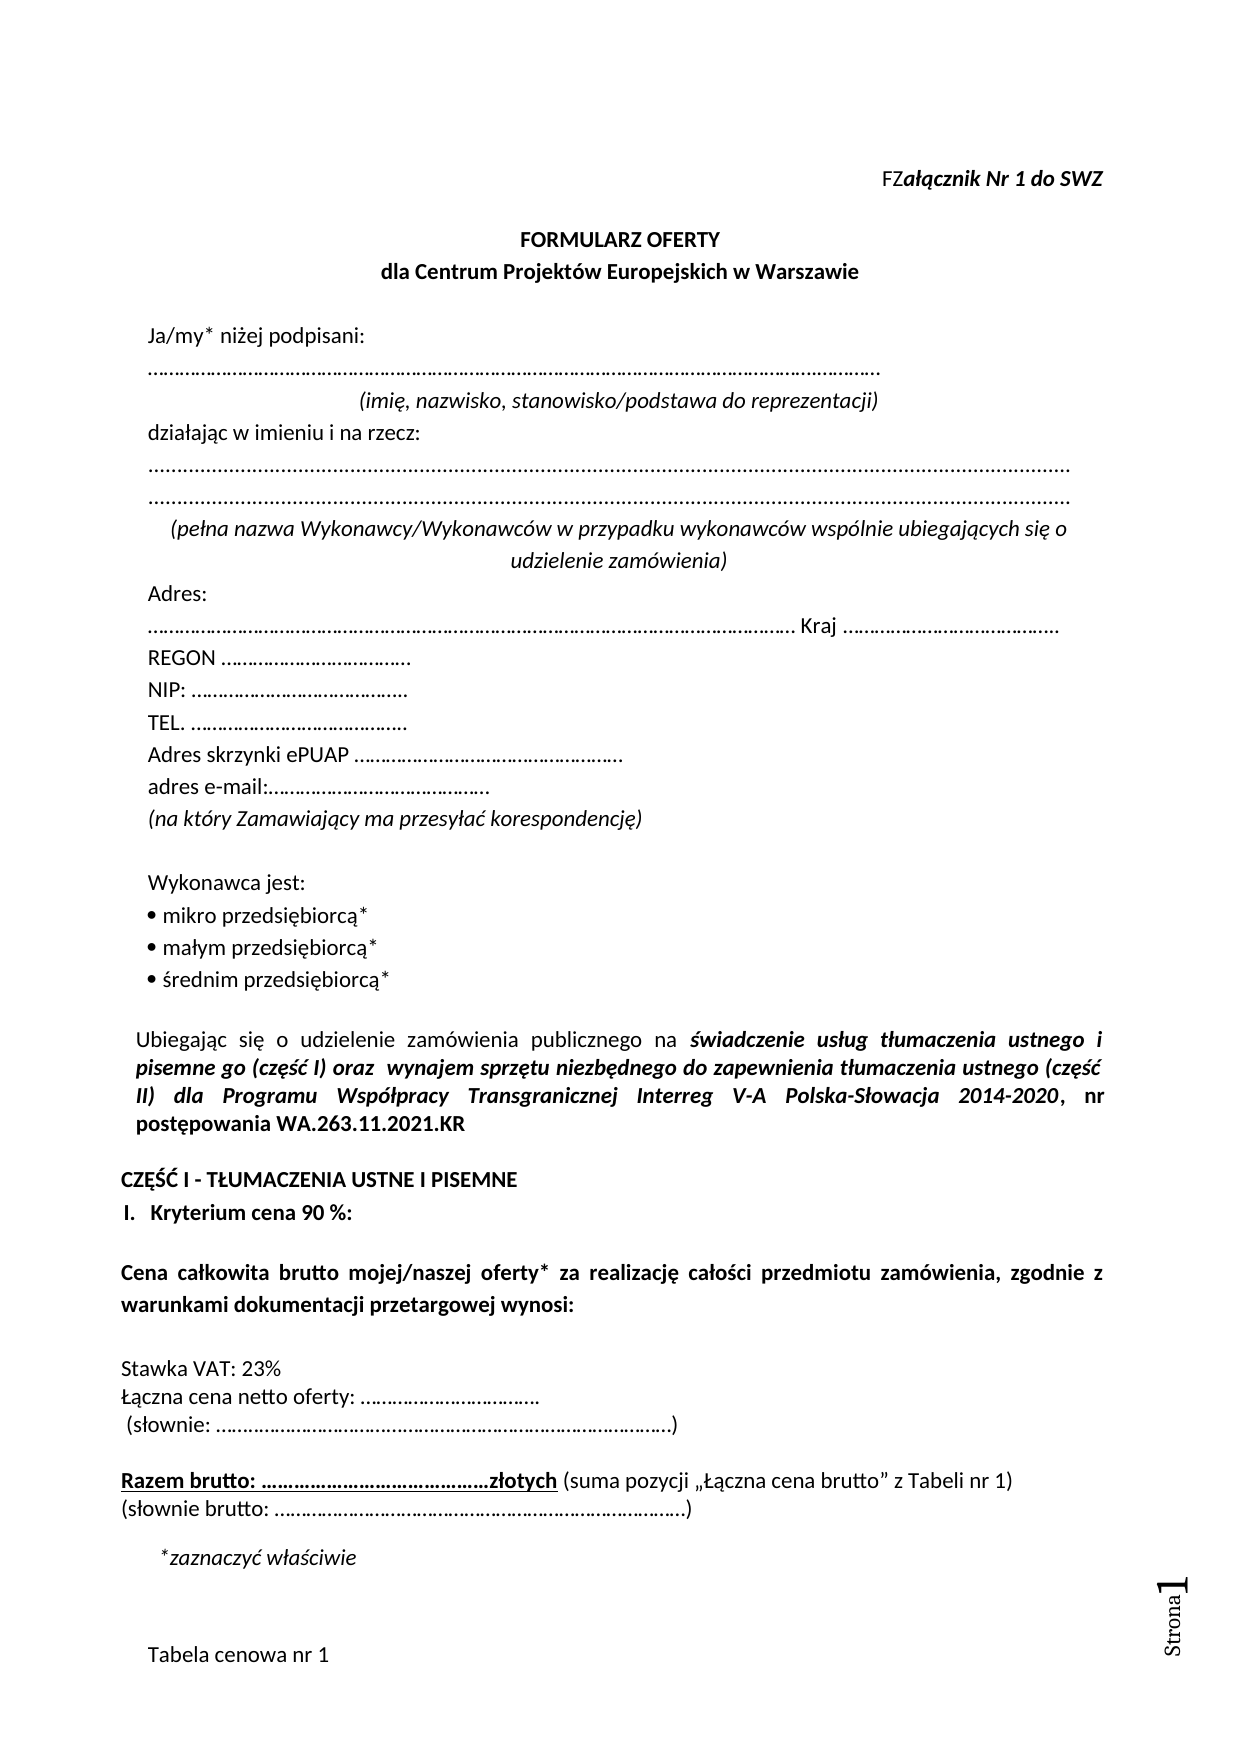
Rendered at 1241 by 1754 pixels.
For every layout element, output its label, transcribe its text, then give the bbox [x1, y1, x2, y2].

text (słownie brutto: ……………………………………………………………………) [121, 1494, 1105, 1522]
text Adres: [148, 579, 1105, 607]
subtitle FORMULARZ OFERTY [199, 225, 1041, 253]
text Cena całkowita brutto mojej/naszej oferty* za realizację całości przedmiotu zamówienia, zgodnie z warunkami dokumentacji przetargowej wynosi: [121, 1258, 1105, 1318]
text działając w imieniu i na rzecz: [148, 418, 1105, 446]
text *zaznaczyć właściwie [148, 1543, 1105, 1571]
text Ubiegając się o udzielenie zamówienia publicznego na świadczenie usług tłumaczenia ustnego i pisemne go (część I) oraz wynajem sprzętu niezbędnego do zapewnienia tłumaczenia ustnego (część II) dla Programu Współpracy Transgranicznej Interreg V-A Polska-Słowacja 2014-2020, nr postępowania WA.263.11.2021.KR [136, 1025, 1105, 1137]
text Wykonawca jest: [148, 868, 1105, 897]
text TEL. ………………………………….. [148, 708, 1105, 736]
text adres e-mail:…………………………………… [148, 772, 1105, 800]
text ……………………………………………………………………………………………………………….………… [148, 353, 1105, 382]
text mikro przedsiębiorcą* [148, 901, 1105, 929]
text małym przedsiębiorcą* [148, 933, 1105, 961]
list Kryterium cena 90 %: [136, 1198, 1105, 1226]
text Adres skrzynki ePUAP …………………………………………… [148, 740, 1105, 768]
text Ja/my* niżej podpisani: [148, 321, 1105, 349]
text Łączna cena netto oferty: ……………………………. [121, 1382, 1105, 1410]
text REGON ……………………………… [148, 643, 1105, 671]
text (pełna nazwa Wykonawcy/Wykonawców w przypadku wykonawców wspólnie ubiegających się o udzielenie zamówienia) [153, 514, 1087, 575]
text …………………………………………………………………………………………………………… Kraj ………………………………….. [148, 611, 1089, 639]
text Tabela cenowa nr 1 [148, 1640, 1105, 1668]
text dla Centrum Projektów Europejskich w Warszawie [199, 257, 1041, 285]
text CZĘŚĆ I - TŁUMACZENIA USTNE I PISEMNE [121, 1165, 1105, 1193]
text (na który Zamawiający ma przesyłać korespondencję) [148, 804, 1105, 832]
text NIP: ………………………………….. [148, 675, 1105, 703]
text (imię, nazwisko, stanowisko/podstawa do reprezentacji) [199, 386, 1041, 414]
text (słownie: ……..……………………...……………………………………………) [121, 1410, 1105, 1438]
text ................................................................................................................................................................ [148, 482, 1105, 510]
text Razem brutto: ……………………………………złotych (suma pozycji „Łączna cena brutto” z Tabeli nr 1) [121, 1466, 1105, 1494]
text Stawka VAT: 23% [121, 1354, 1105, 1382]
text ................................................................................................................................................................ [148, 450, 1105, 478]
text FZałącznik Nr 1 do SWZ [121, 164, 1105, 193]
text średnim przedsiębiorcą* [148, 965, 1105, 993]
